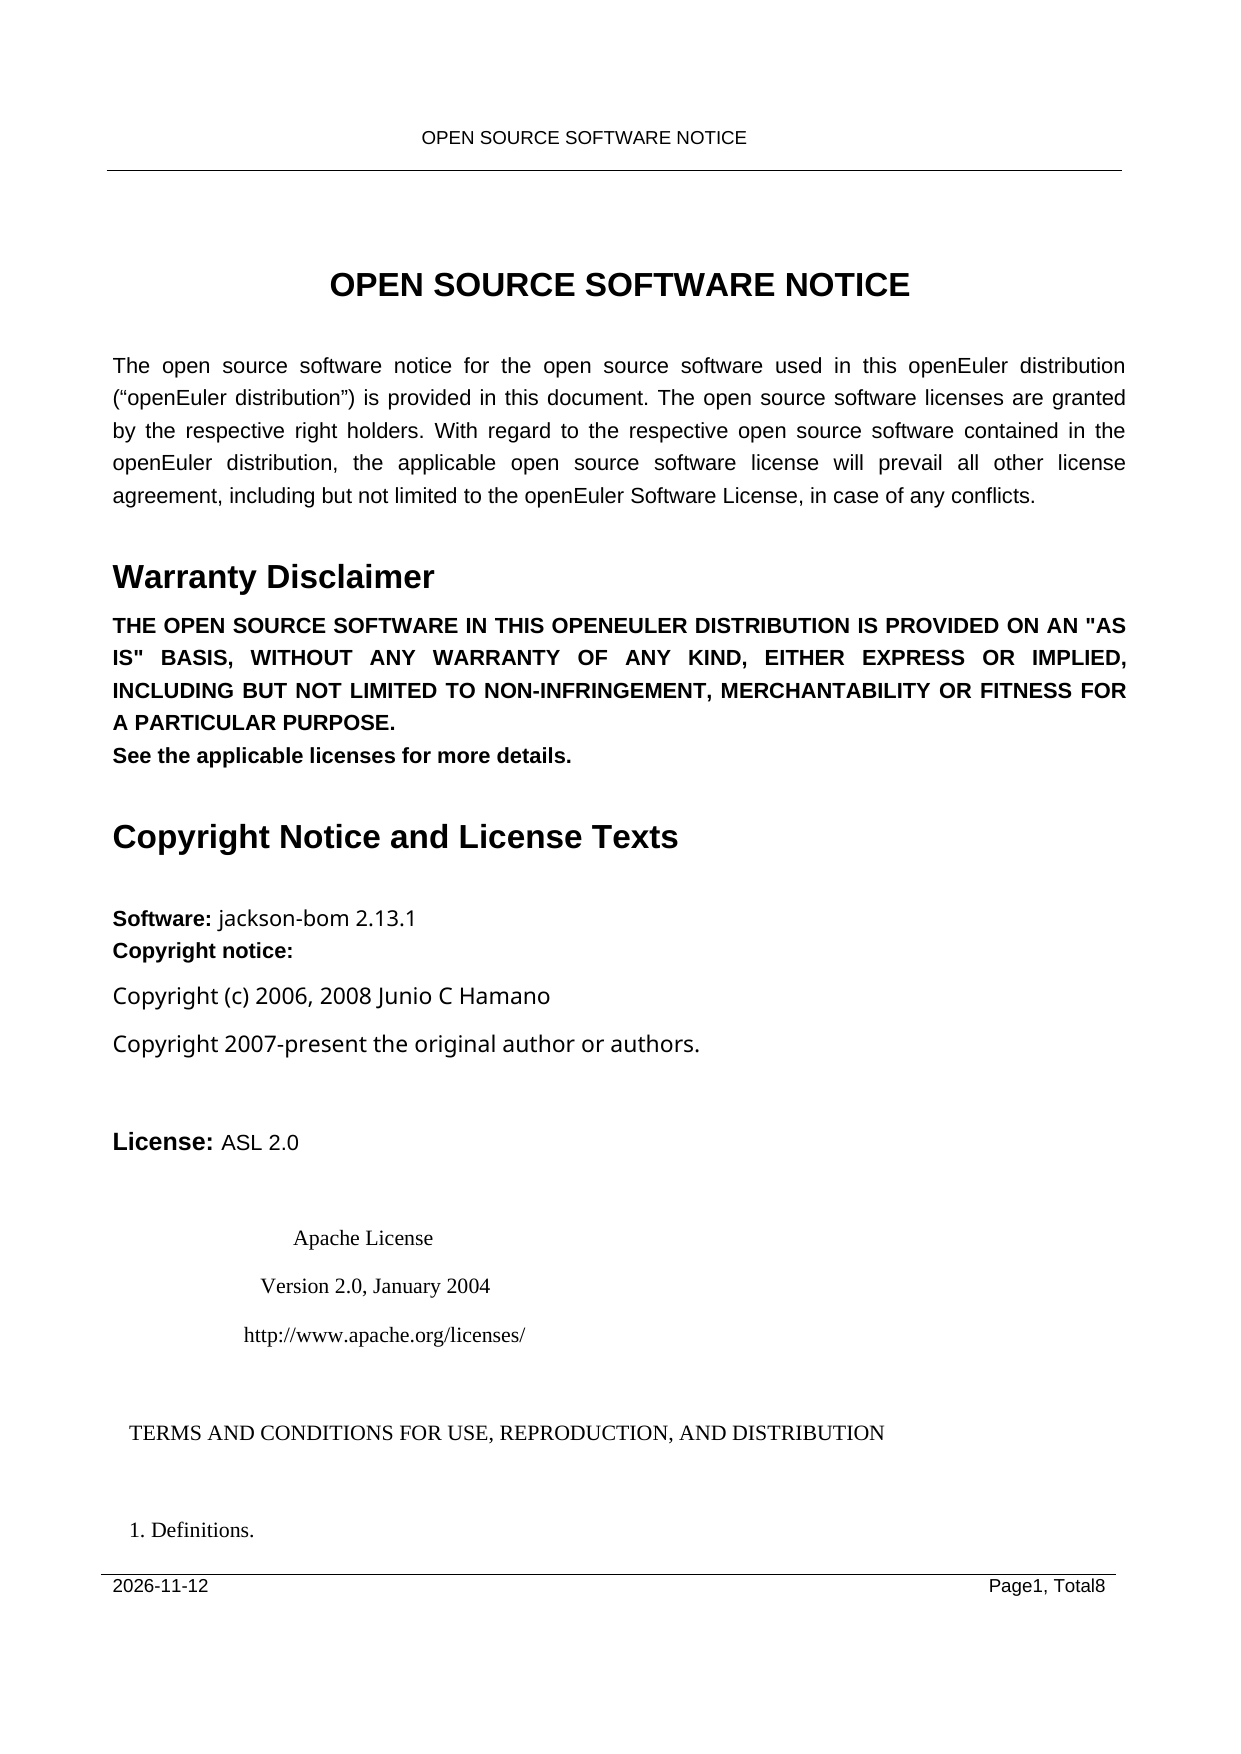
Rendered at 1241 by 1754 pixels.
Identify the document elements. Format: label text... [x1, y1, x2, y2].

text License: ASL 2.0 [112, 1125, 1128, 1158]
text Copyright notice: [112, 934, 1128, 966]
text THE OPEN SOURCE SOFTWARE IN THIS OPENEULER DISTRIBUTION IS PROVIDED ON AN "AS IS" BASIS, WITHOUT ANY WARRANTY OF ANY KIND, EITHER EXPRESS OR IMPLIED, INCLUDING BUT NOT LIMITED TO NON-INFRINGEMENT, MERCHANTABILITY OR FITNESS FOR A PARTICULAR PURPOSE. See the applicable licenses for more details. [112, 609, 1128, 771]
text OPEN SOURCE SOFTWARE NOTICE [112, 251, 1128, 316]
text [112, 1172, 1128, 1546]
text Copyright (c) 2006, 2008 Junio C Hamano Copyright 2007-present the original author or authors. [112, 979, 1128, 1109]
text Copyright Notice and License Texts [112, 804, 1128, 869]
text The open source software notice for the open source software used in this openEuler distribution (“openEuler distribution”) is provided in this document. The open source software licenses are granted by the respective right holders. With regard to the respective open source software contained in the openEuler distribution, the applicable open source software license will prevail all other license agreement, including but not limited to the openEuler Software License, in case of any conflicts. [112, 349, 1128, 511]
text Warranty Disclaimer [112, 544, 1128, 609]
text Software: jackson-bom 2.13.1 [112, 901, 1128, 934]
